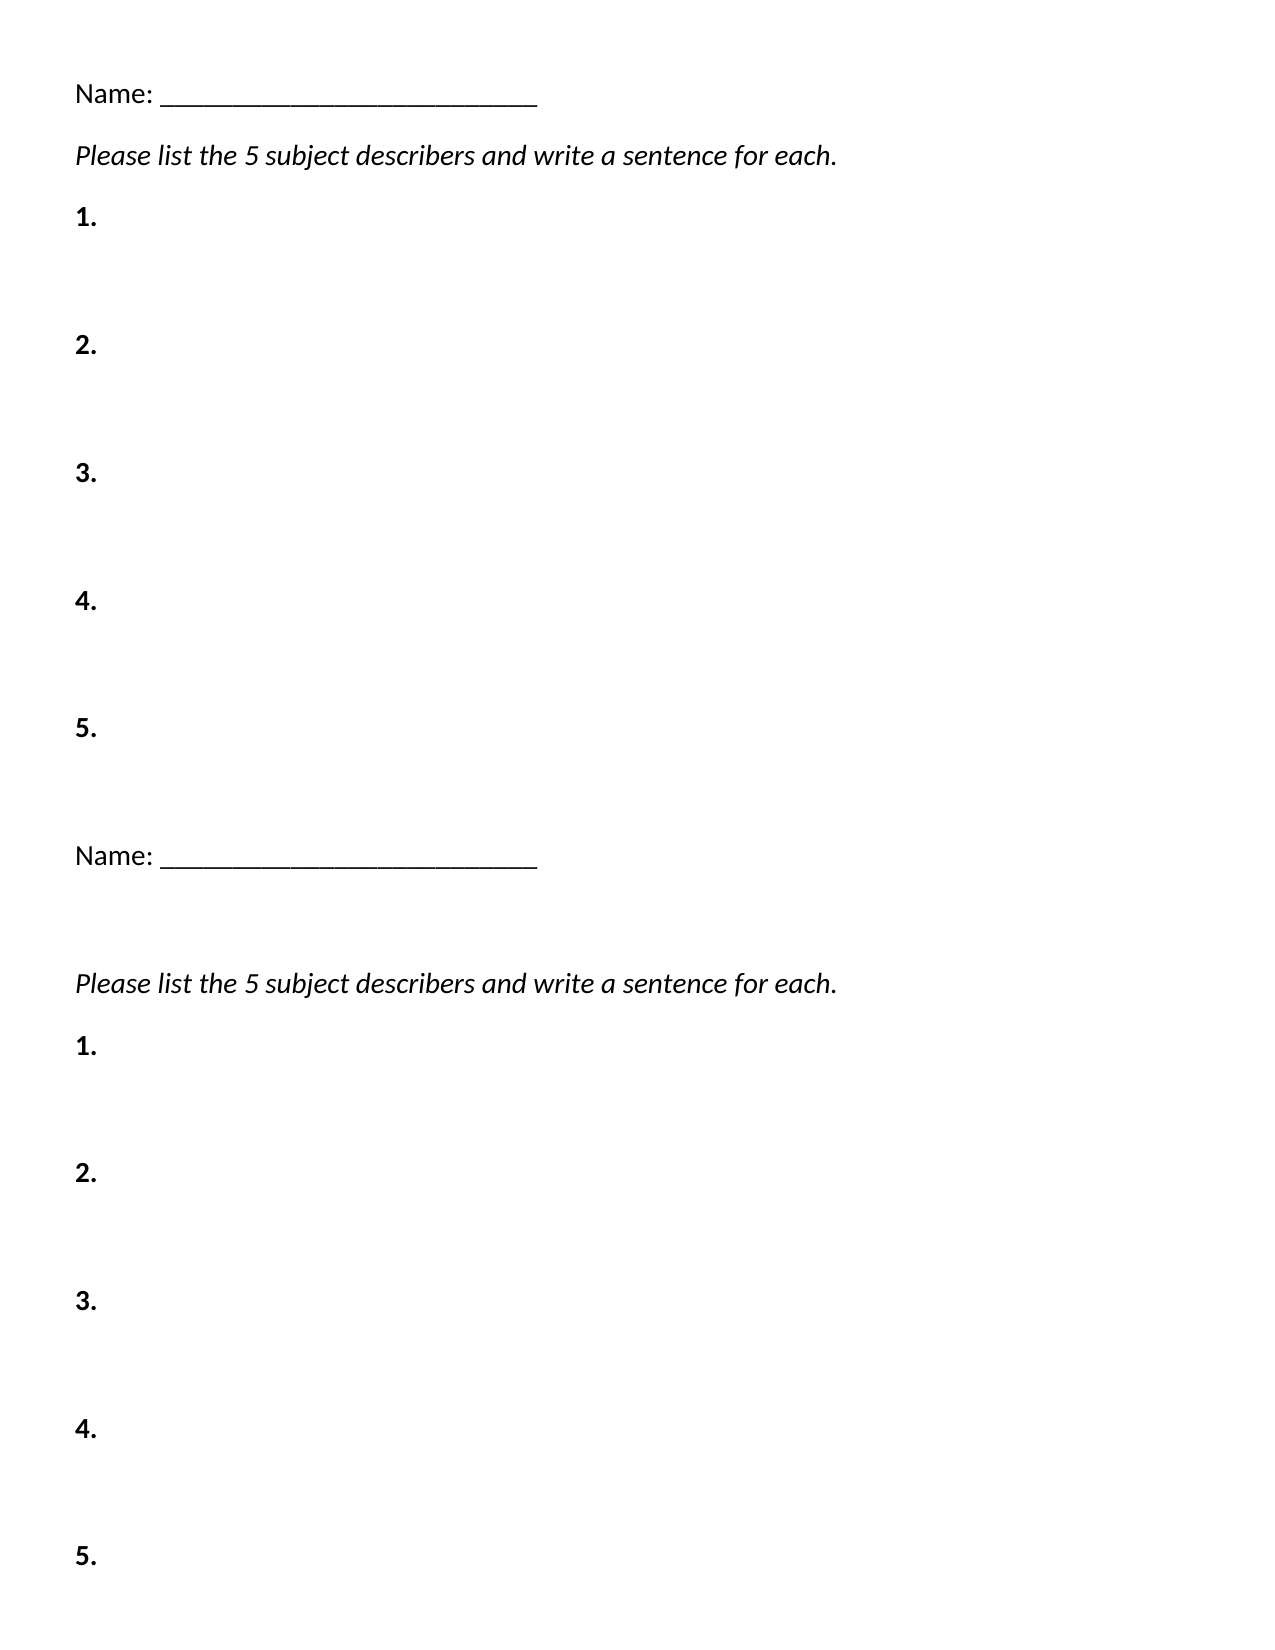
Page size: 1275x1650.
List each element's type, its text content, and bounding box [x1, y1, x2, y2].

text 4. [75, 582, 1200, 617]
text 3. [75, 454, 1200, 489]
text 4. [75, 1410, 1200, 1445]
text Please list the 5 subject describers and write a sentence for each. [75, 965, 1200, 1000]
text 3. [75, 1282, 1200, 1318]
text 2. [75, 326, 1200, 362]
text Name: __________________________ [75, 75, 1200, 111]
text Please list the 5 subject describers and write a sentence for each. [75, 137, 1200, 172]
text 1. [75, 198, 1200, 234]
text 5. [75, 1537, 1200, 1573]
text 5. [75, 709, 1200, 745]
text 1. [75, 1027, 1200, 1062]
text Name: __________________________ [75, 837, 1200, 873]
text 2. [75, 1154, 1200, 1190]
